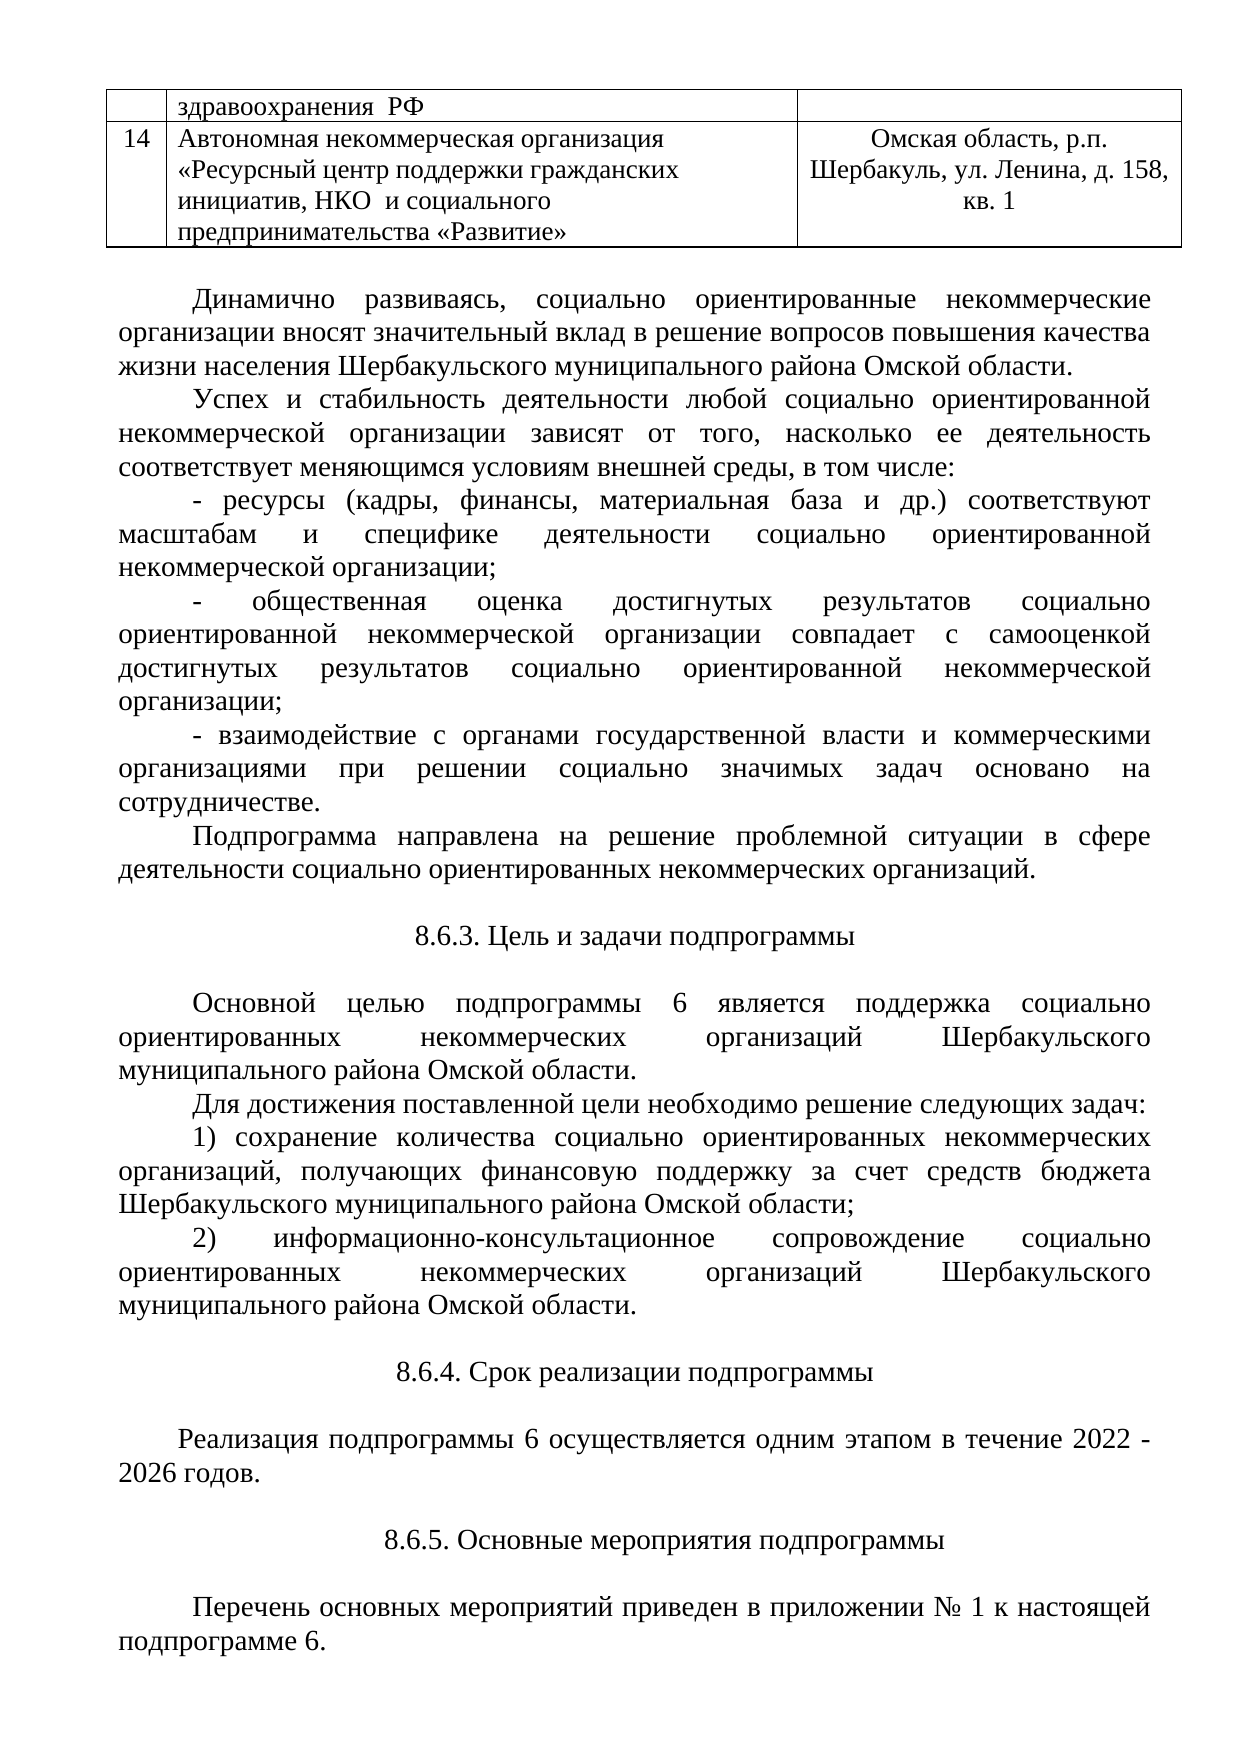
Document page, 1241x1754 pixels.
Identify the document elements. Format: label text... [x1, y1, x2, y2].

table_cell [798, 90, 1181, 121]
text 8.6.3. Цель и задачи подпрограммы [118, 918, 1152, 952]
list 2) информационно-консультационное сопровождение социально ориентированных некоммерческих организаций Шербакульского муниципального района Омской области. [118, 1220, 1152, 1321]
text Успех и стабильность деятельности любой социально ориентированной некоммерческой организации зависят от того, насколько ее деятельность соответствует меняющимся условиям внешней среды, в том числе: [118, 382, 1152, 482]
text - общественная оценка достигнутых результатов социально ориентированной некоммерческой организации совпадает с самооценкой достигнутых результатов социально ориентированной некоммерческой организации; [118, 583, 1152, 717]
text 8.6.4. Срок реализации подпрограммы [118, 1354, 1152, 1388]
text - ресурсы (кадры, финансы, материальная база и др.) соответствуют масштабам и специфике деятельности социально ориентированной некоммерческой организации; [118, 482, 1152, 583]
list 1) сохранение количества социально ориентированных некоммерческих организаций, получающих финансовую поддержку за счет средств бюджета Шербакульского муниципального района Омской области; [118, 1119, 1152, 1220]
text - взаимодействие с органами государственной власти и коммерческими организациями при решении социально значимых задач основано на сотрудничестве. [118, 717, 1152, 818]
table_cell Омская область, р.п. Шербакуль, ул. Ленина, д. 158, кв. 1 [798, 122, 1181, 246]
text Перечень основных мероприятий приведен в приложении № 1 к настоящей подпрограмме 6. [118, 1589, 1152, 1656]
table_cell 14 [107, 122, 166, 246]
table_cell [167, 90, 797, 121]
table_cell Автономная некоммерческая организация «Ресурсный центр поддержки гражданских инициатив, НКО и социального предпринимательства «Развитие» [167, 122, 797, 246]
text Динамично развиваясь, социально ориентированные некоммерческие организации вносят значительный вклад в решение вопросов повышения качества жизни населения Шербакульского муниципального района Омской области. [118, 281, 1152, 382]
text Для достижения поставленной цели необходимо решение следующих задач: [118, 1086, 1152, 1119]
text Подпрограмма направлена на решение проблемной ситуации в сфере деятельности социально ориентированных некоммерческих организаций. [118, 818, 1152, 885]
table_cell 13 [107, 90, 166, 121]
text 8.6.5. Основные мероприятия подпрограммы [118, 1522, 1152, 1556]
text Реализация подпрограммы 6 осуществляется одним этапом в течение 2022 - 2026 годов. [118, 1421, 1152, 1488]
text Основной целью подпрограммы 6 является поддержка социально ориентированных некоммерческих организаций Шербакульского муниципального района Омской области. [118, 985, 1152, 1086]
